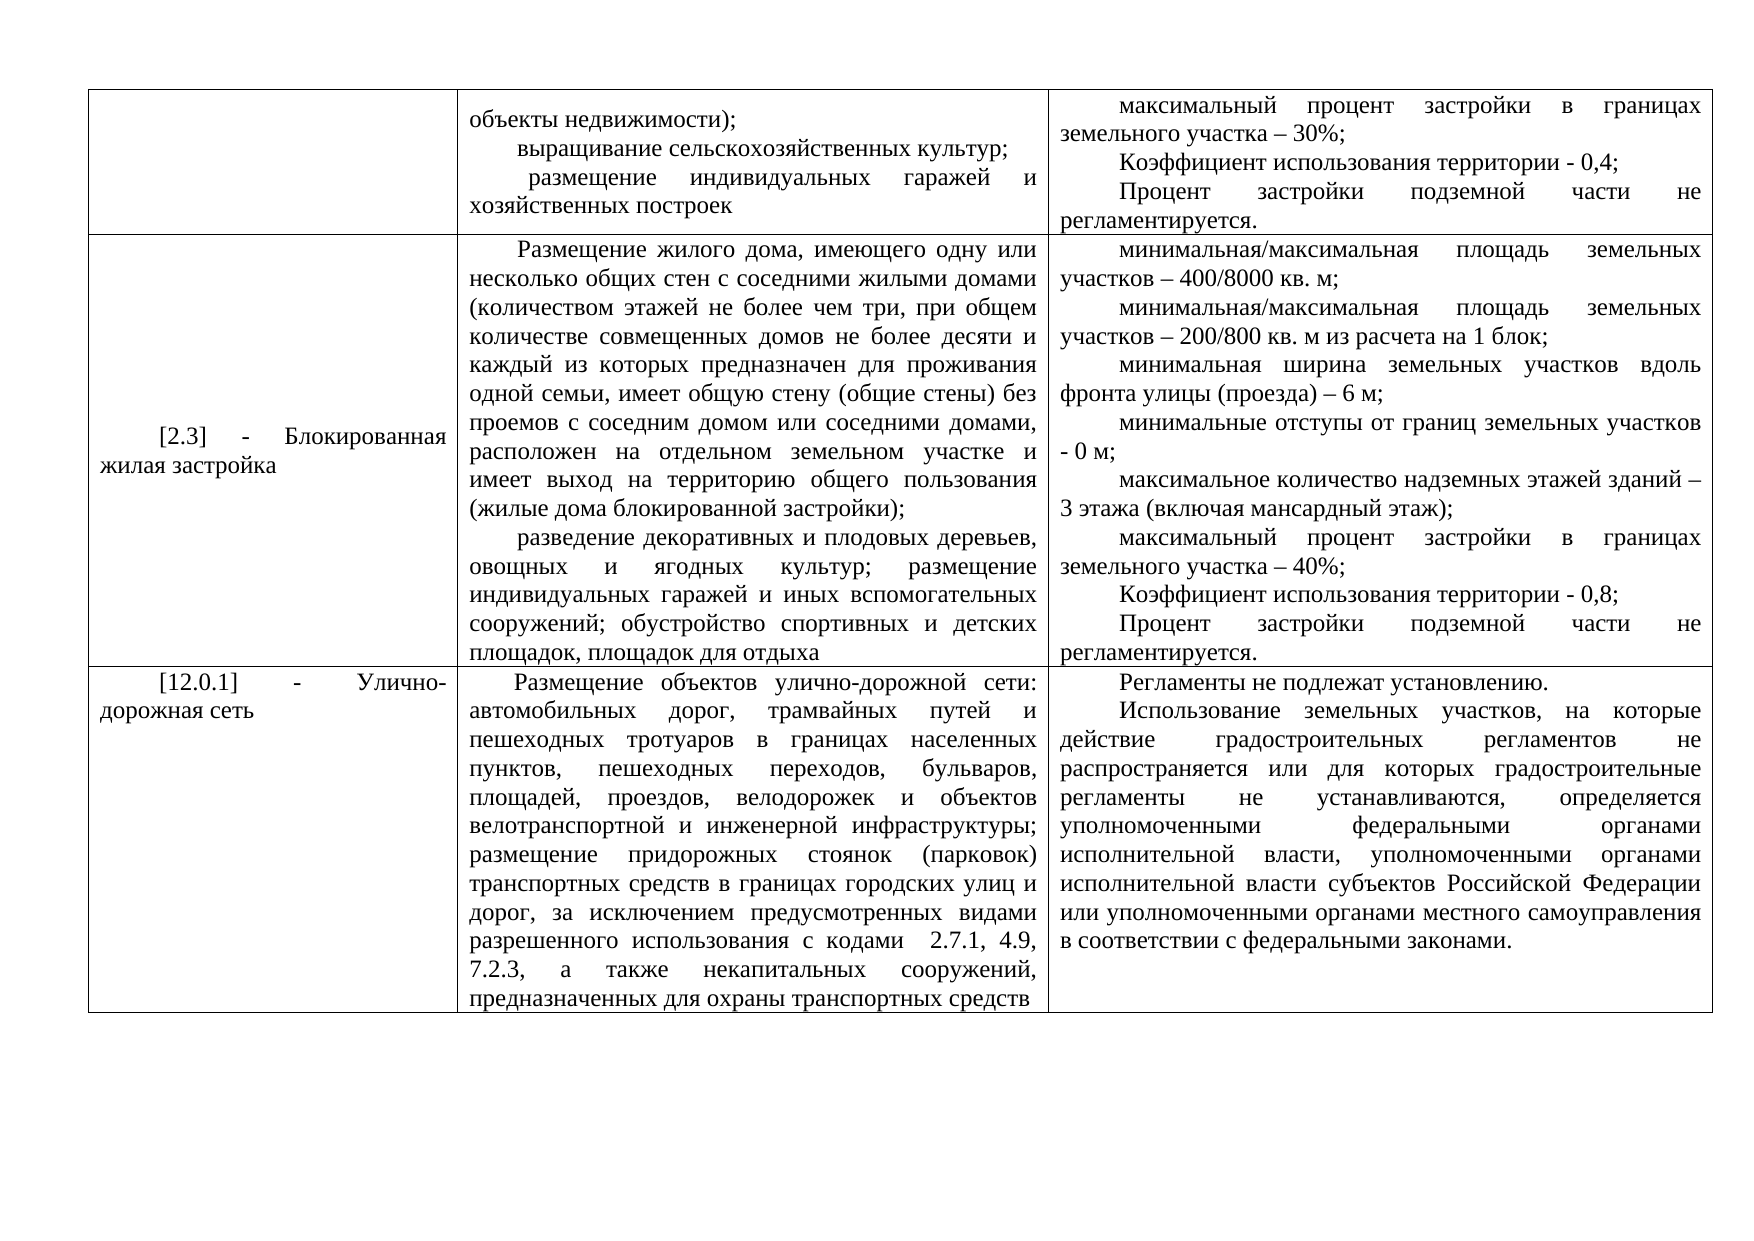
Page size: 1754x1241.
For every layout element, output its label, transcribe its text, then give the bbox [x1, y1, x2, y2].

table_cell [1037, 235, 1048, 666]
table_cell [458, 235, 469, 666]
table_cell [89, 90, 457, 233]
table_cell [1049, 667, 1712, 1012]
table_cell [458, 90, 1048, 233]
table_cell [12.0.1] - Улично-дорожная сеть [89, 667, 457, 1012]
table_cell Размещение объектов улично-дорожной сети: автомобильных дорог, трамвайных путей и пешеходных тротуаров в границах населенных пунктов, пешеходных переходов, бульваров, площадей, проездов, велодорожек и объектов велотранспортной и инженерной инфраструктуры; размещение придорожных стоянок (парковок) транспортных средств в границах городских улиц и дорог, за исключением предусмотренных видами разрешенного использования с кодами 2.7.1, 4.9, 7.2.3, а также некапитальных сооружений, предназначенных для охраны транспортных средств [458, 667, 1048, 1012]
table_cell [2.3] - Блокированная жилая застройка [89, 235, 457, 666]
table_cell минимальная/максимальная площадь земельных участков – 400/8000 кв. м; минимальная/максимальная площадь земельных участков – 200/800 кв. м из расчета на 1 блок; минимальная ширина земельных участков вдоль фронта улицы (проезда) – 6 м; минимальные отступы от границ земельных участков - 0 м; максимальное количество надземных этажей зданий – 3 этажа (включая мансардный этаж); максимальный процент застройки в границах земельного участка – 40%; Коэффициент использования территории - 0,8; Процент застройки подземной части не регламентируется. [1049, 235, 1712, 666]
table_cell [1049, 90, 1712, 233]
